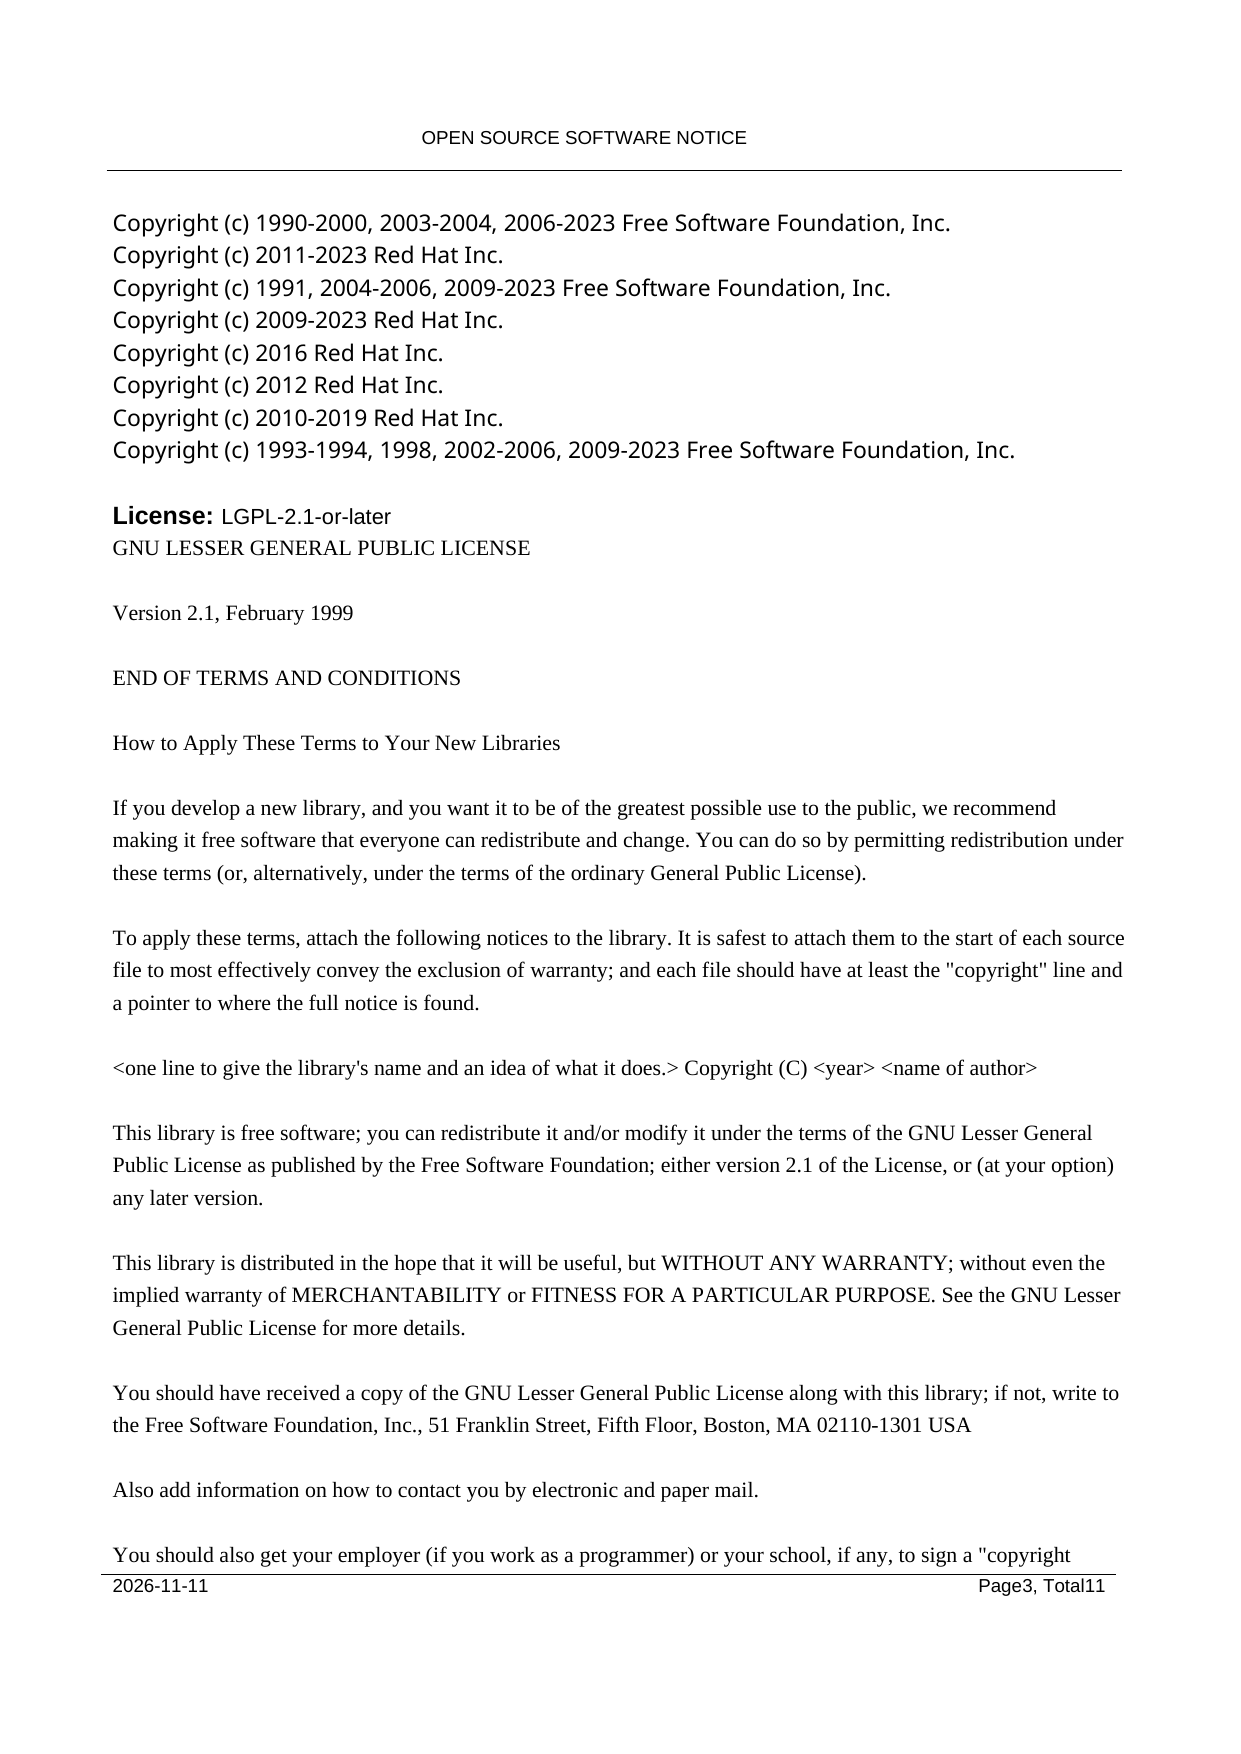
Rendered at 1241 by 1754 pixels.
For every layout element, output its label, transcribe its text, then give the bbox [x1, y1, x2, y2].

text License: LGPL-2.1-or-later [112, 499, 1128, 531]
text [112, 206, 1128, 499]
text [112, 531, 1128, 1571]
